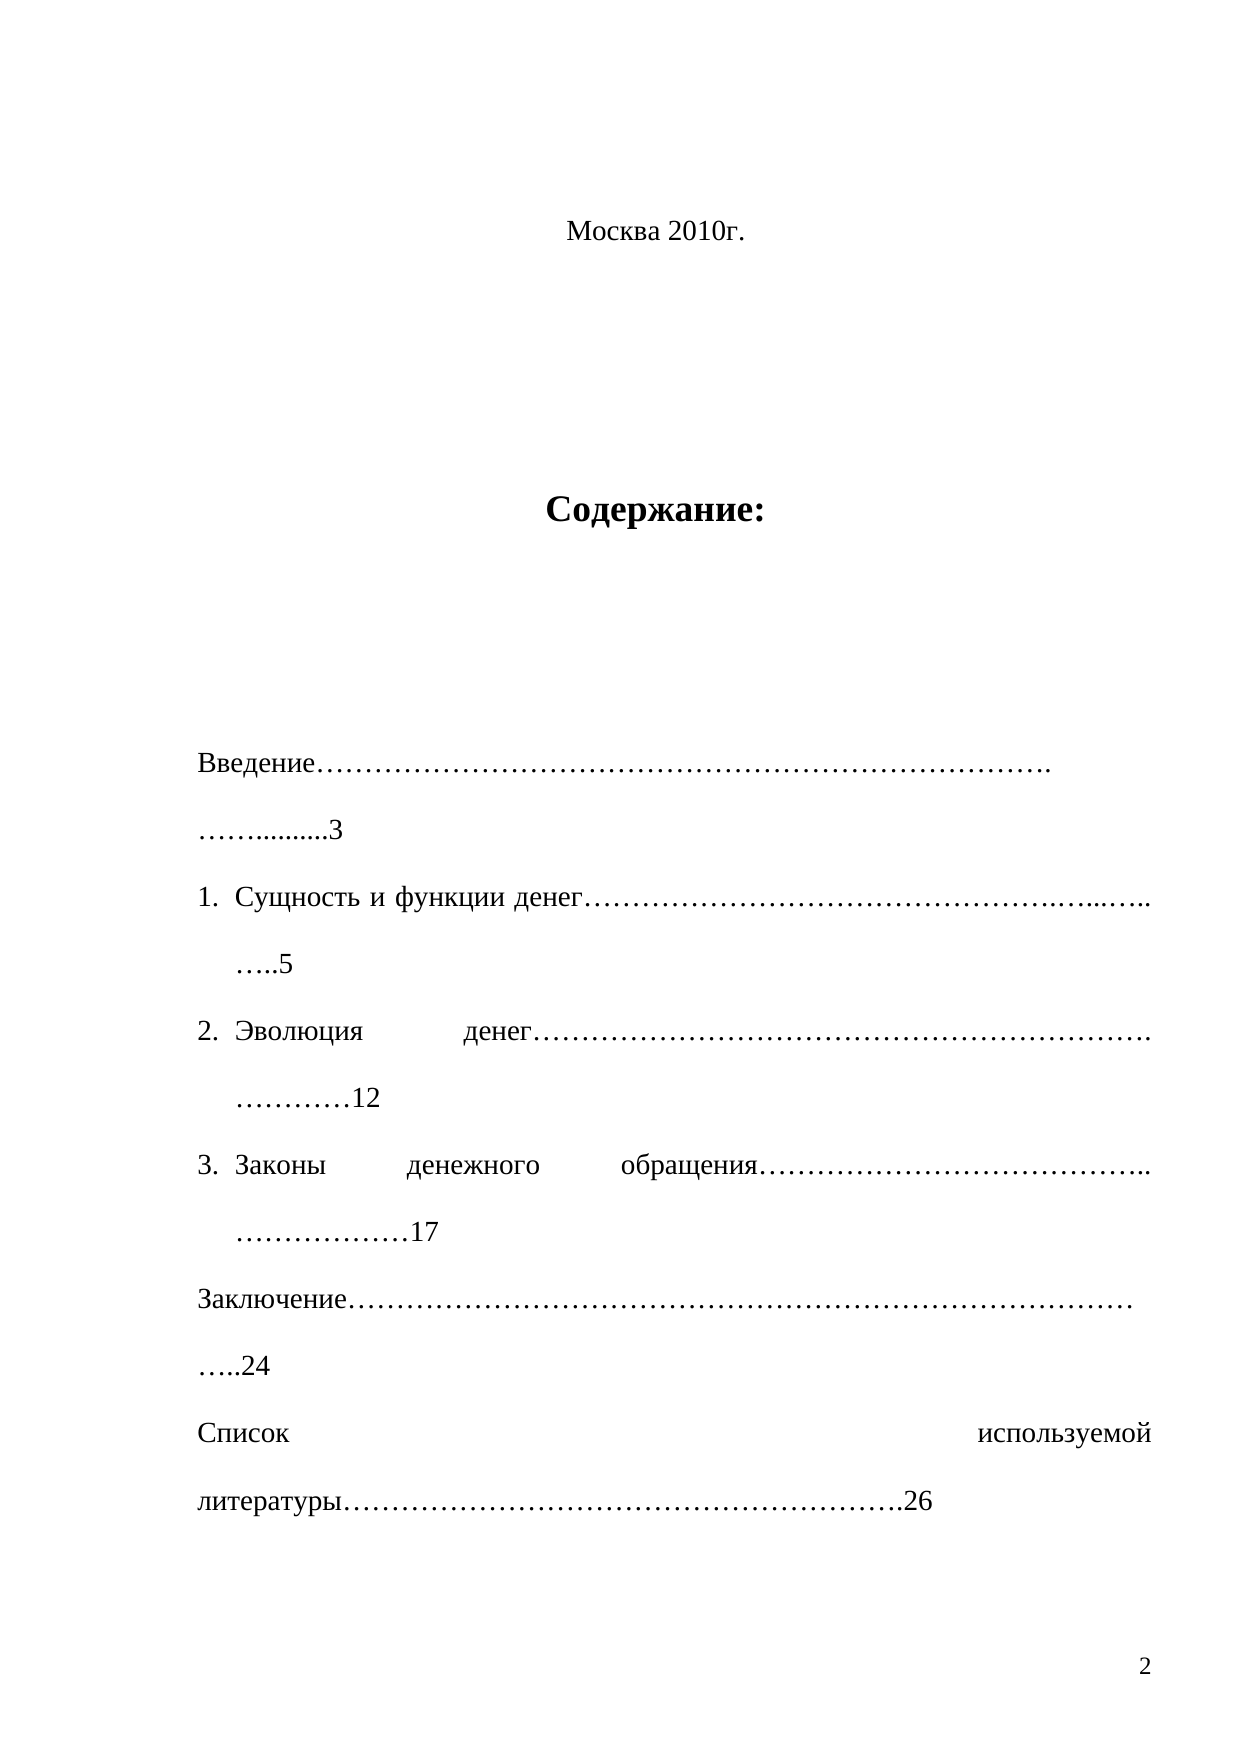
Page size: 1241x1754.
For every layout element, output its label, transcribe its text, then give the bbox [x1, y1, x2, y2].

text Москва 2010г. [159, 213, 1152, 246]
text Содержание: [159, 486, 1152, 529]
text Список используемой литературы………………………………………………….26 [197, 1416, 1152, 1516]
list Законы денежного обращения…………………………………..………………17 [197, 1147, 1152, 1248]
list Эволюция денег……………………………………………………….…………12 [197, 1013, 1152, 1114]
text Введение………………………………………………………………….……..........3 [197, 745, 1152, 845]
text Заключение…………………………………………………………………………..24 [197, 1281, 1152, 1382]
list Сущность и функции денег………………………………………….…...…..…..5 [197, 879, 1152, 979]
